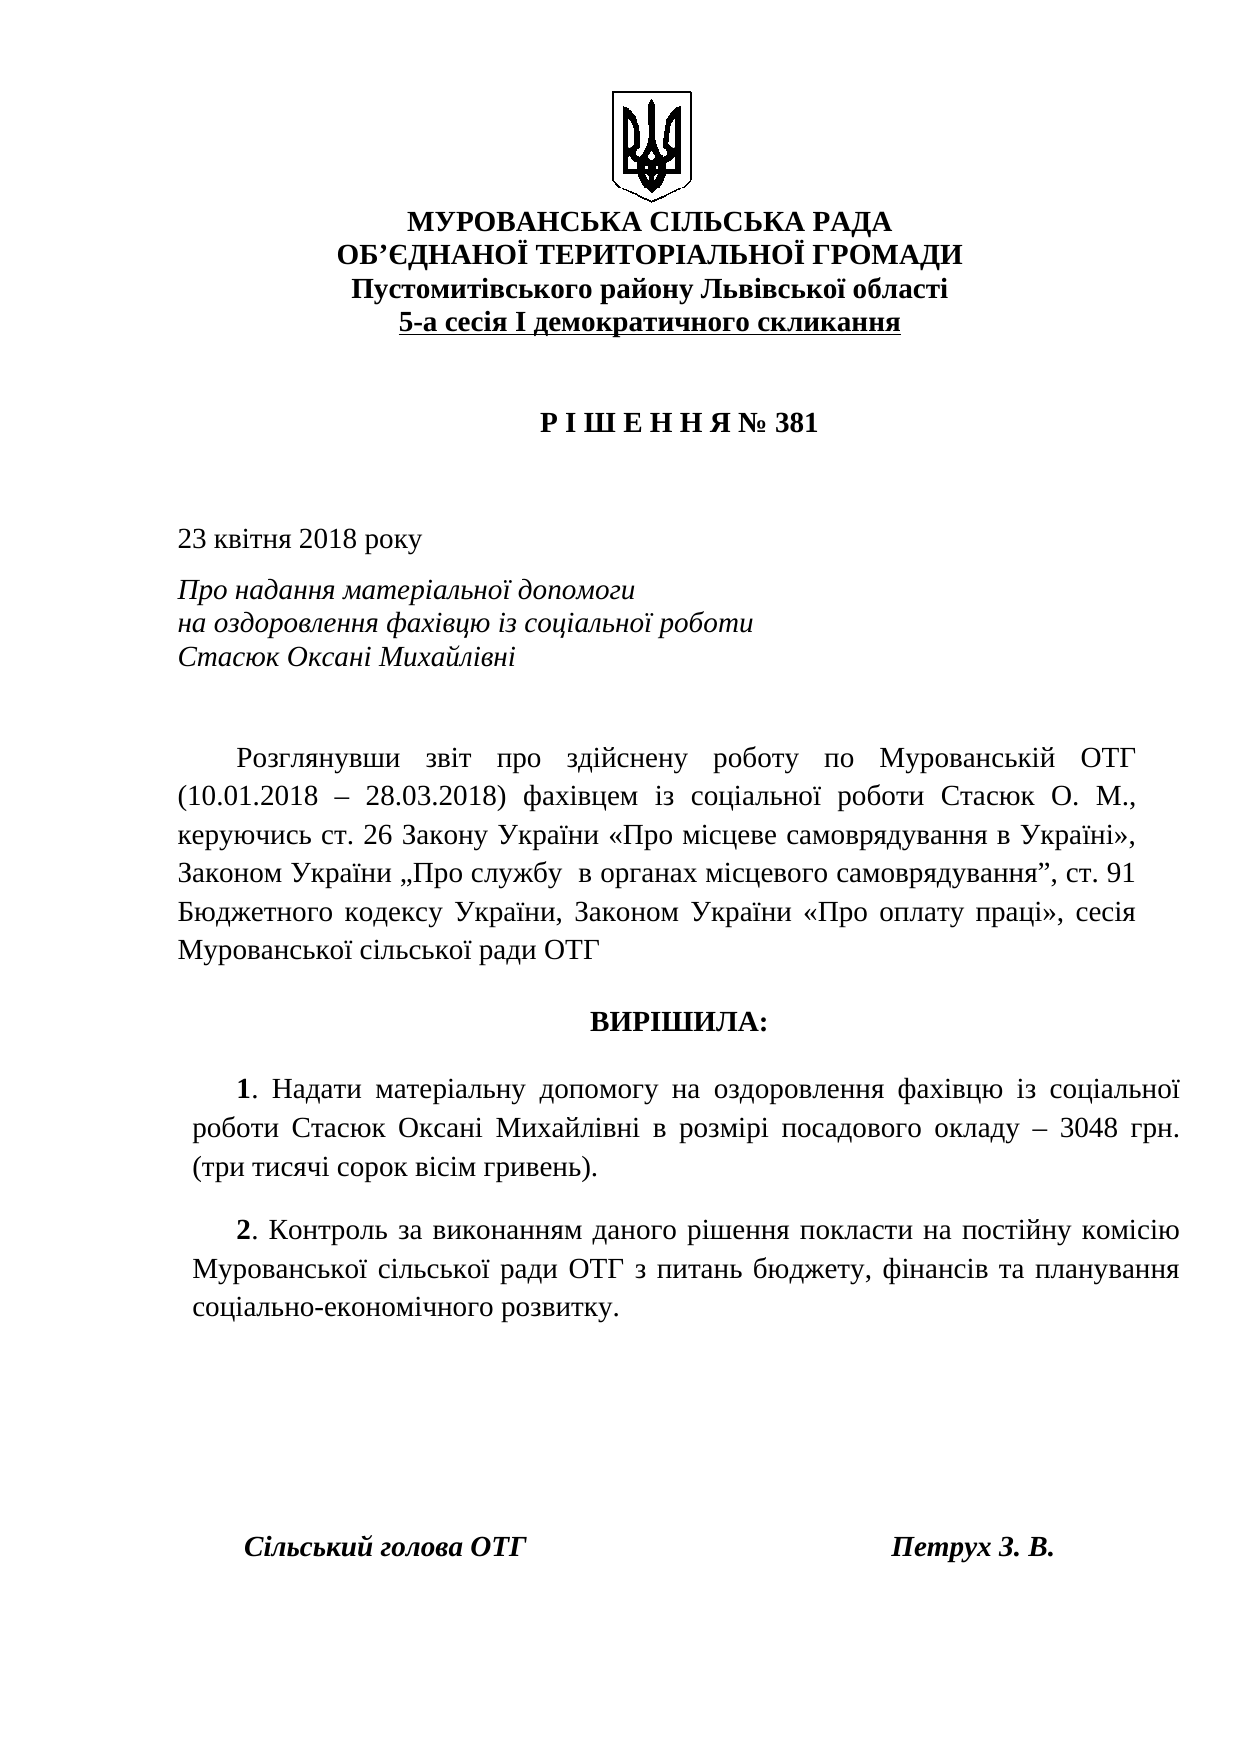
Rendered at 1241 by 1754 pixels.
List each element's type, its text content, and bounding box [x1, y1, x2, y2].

text МУРОВАНСЬКА СІЛЬСЬКА РАДА [177, 89, 1122, 237]
text Р І Ш Е Н Н Я № 381 [177, 405, 1181, 439]
text Про надання матеріальної допомоги [177, 572, 1122, 606]
text 23 квітня 2018 року [177, 521, 1122, 554]
text Сільський голова ОТГ Петрух З. В. [177, 1529, 1122, 1563]
text Пустомитівського району Львівської області [177, 271, 1122, 304]
text на оздоровлення фахівцю із соціальної роботи [177, 606, 1122, 639]
text Розглянувши звіт про здійснену роботу по Мурованській ОТГ (10.01.2018 – 28.03.2018) фахівцем із соціальної роботи Стасюк О. М., керуючись ст. 26 Закону України «Про місцеве самоврядування в Україні», Законом України „Про службу в органах місцевого самоврядування”, ст. 91 Бюджетного кодексу України, Законом України «Про оплату праці», сесія Мурованської сільської ради ОТГ [177, 740, 1137, 966]
list . Надати матеріальну допомогу на оздоровлення фахівцю із соціальної роботи Стасюк Оксані Михайлівні в розмірі посадового окладу – 3048 грн. (три тисячі сорок вісім гривень). [192, 1072, 1181, 1182]
text Стасюк Оксані Михайлівні [177, 639, 1122, 673]
picture [608, 91, 697, 204]
list . Контроль за виконанням даного рішення покласти на постійну комісію Мурованської сільської ради ОТГ з питань бюджету, фінансів та планування соціально-економічного розвитку. [192, 1212, 1181, 1323]
text ОБ’ЄДНАНОЇ ТЕРИТОРІАЛЬНОЇ ГРОМАДИ [177, 237, 1122, 271]
text 5-а сесія І демократичного скликання [177, 304, 1122, 338]
text ВИРІШИЛА: [177, 1004, 1181, 1038]
